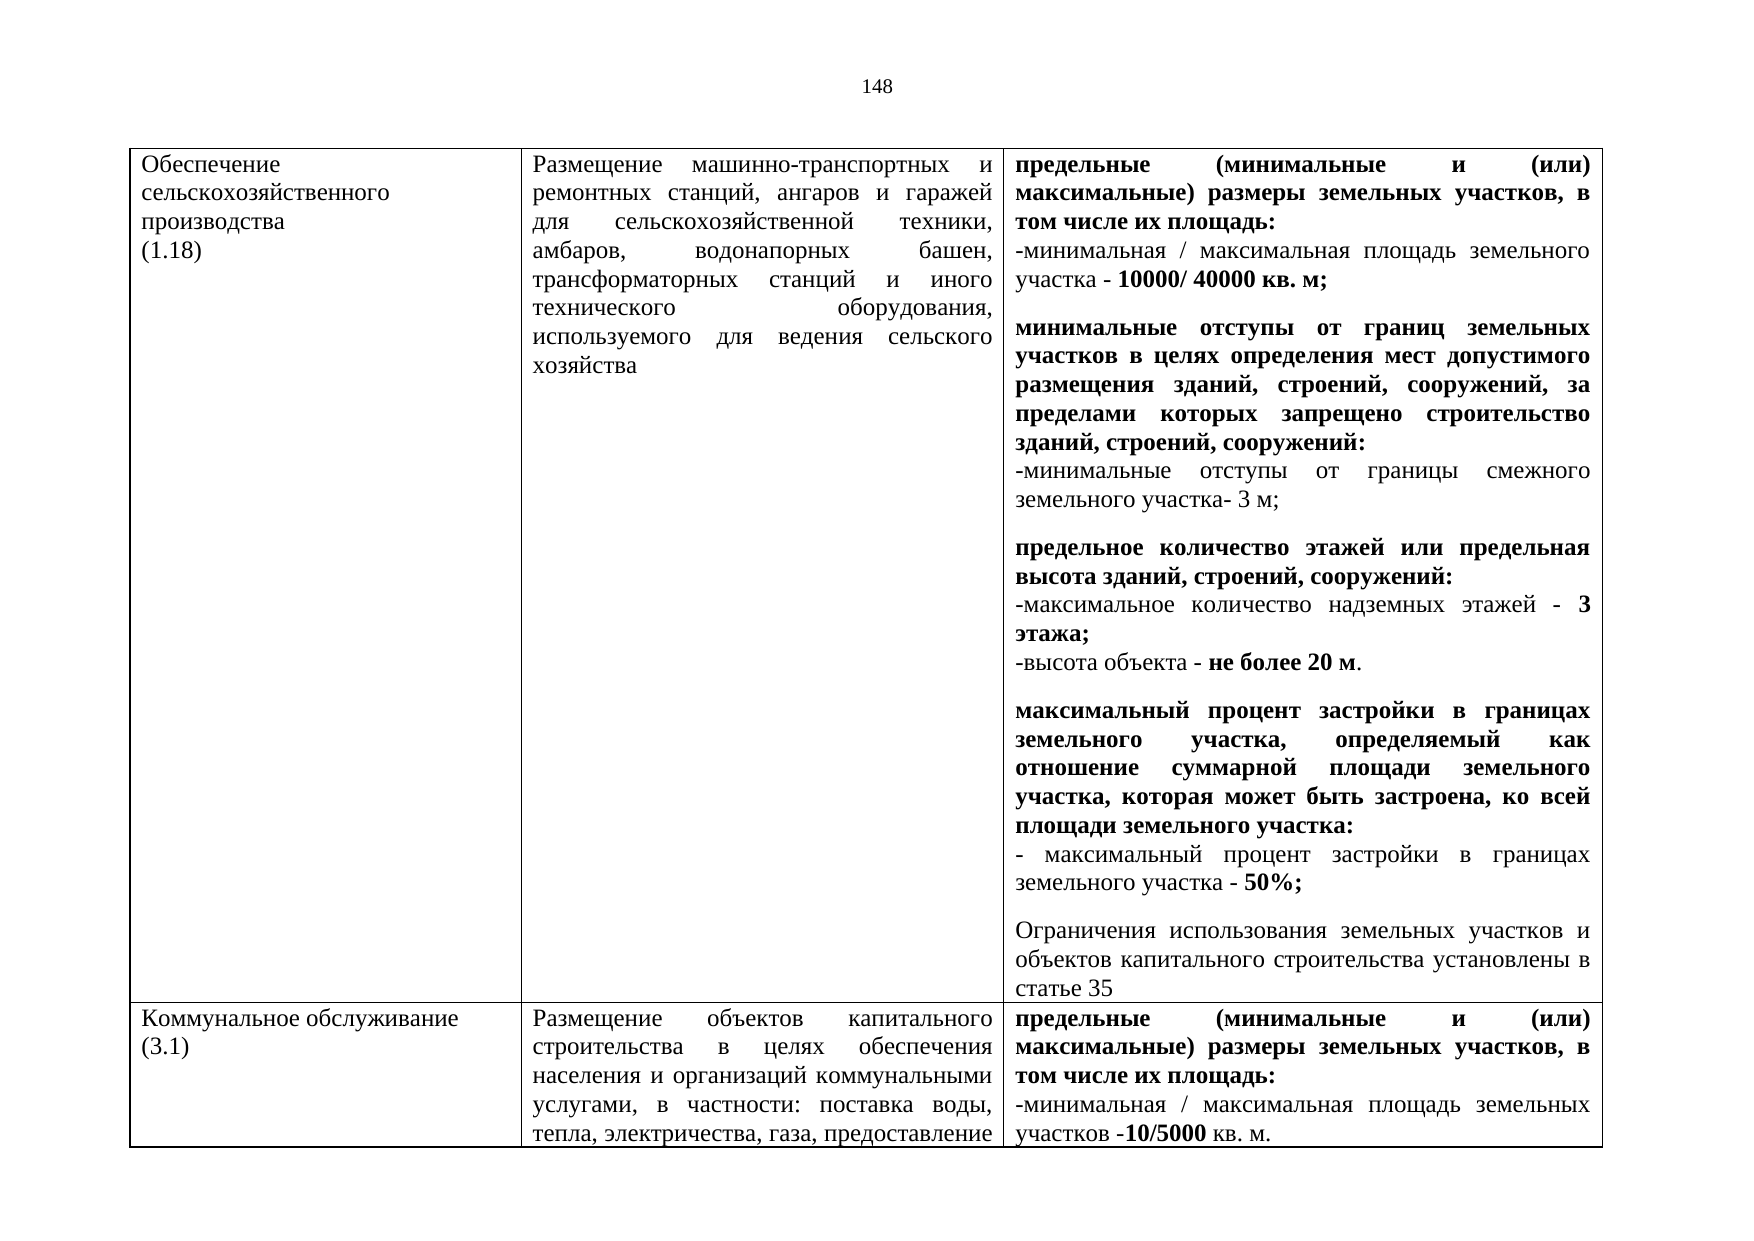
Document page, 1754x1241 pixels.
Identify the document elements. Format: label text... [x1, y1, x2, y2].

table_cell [522, 1003, 1003, 1146]
table_cell Размещение машинно-транспортных и ремонтных станций, ангаров и гаражей для сельскохозяйственной техники, амбаров, водонапорных башен, трансформаторных станций и иного технического оборудования, используемого для ведения сельского хозяйства [522, 149, 1003, 1002]
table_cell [131, 1003, 521, 1146]
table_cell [1004, 1003, 1602, 1146]
table_cell предельные (минимальные и (или) максимальные) размеры земельных участков, в том числе их площадь: -минимальная / максимальная площадь земельного участка - 10000/ 40000 кв. м; минимальные отступы от границ земельных участков в целях определения мест допустимого размещения зданий, строений, сооружений, за пределами которых запрещено строительство зданий, строений, сооружений: -минимальные отступы от границы смежного земельного участка- 3 м; предельное количество этажей или предельная высота зданий, строений, сооружений: -максимальное количество надземных этажей - 3 этажа; -высота объекта - не более 20 м. максимальный процент застройки в границах земельного участка, определяемый как отношение суммарной площади земельного участка, которая может быть застроена, ко всей площади земельного участка: - максимальный процент застройки в границах земельного участка - 50%; Ограничения использования земельных участков и объектов капитального строительства установлены в статье 35 [1004, 149, 1602, 1002]
table_cell Обеспечение сельскохозяйственного производства (1.18) [131, 149, 521, 1002]
